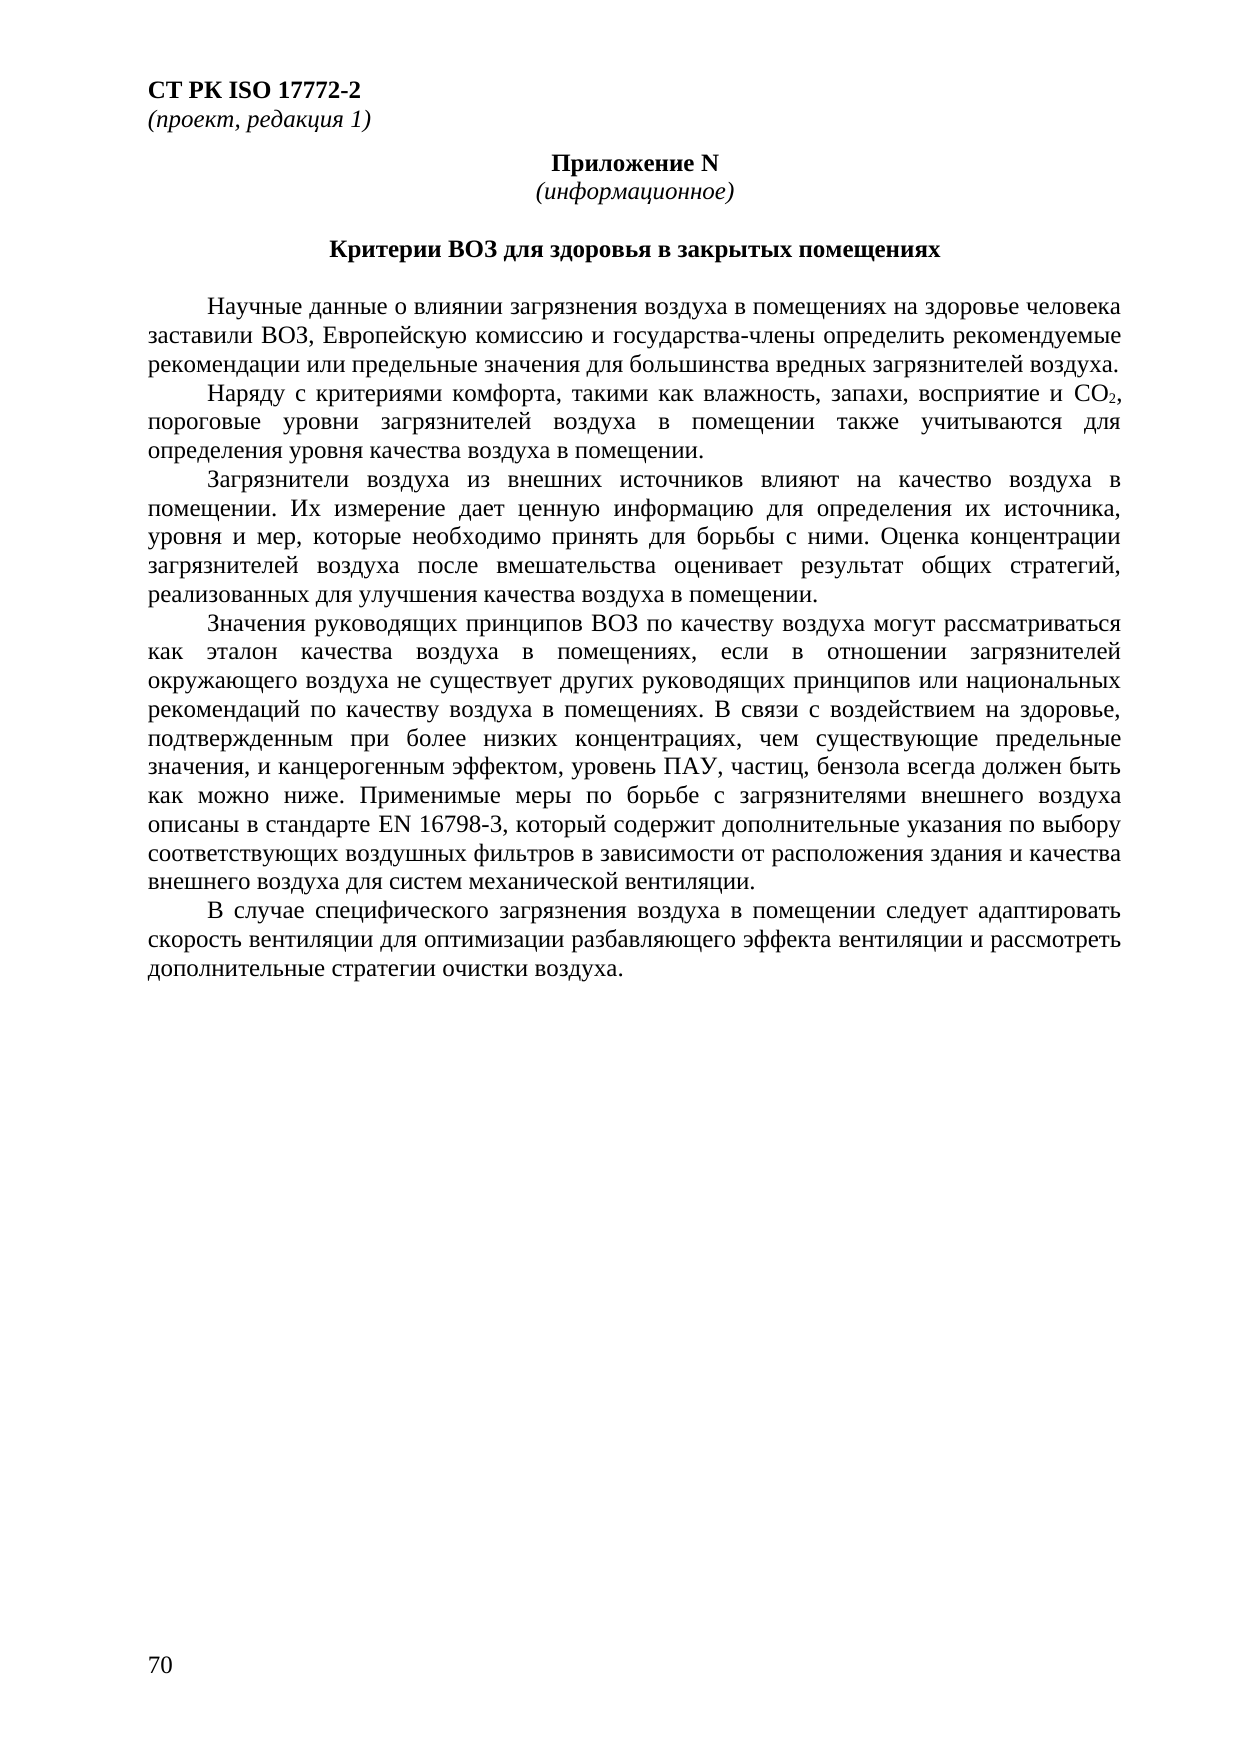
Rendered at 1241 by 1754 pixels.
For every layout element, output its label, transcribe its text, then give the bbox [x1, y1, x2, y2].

text Наряду с критериями комфорта, такими как влажность, запахи, восприятие и CO2, пороговые уровни загрязнителей воздуха в помещении также учитываются для определения уровня качества воздуха в помещении. [148, 378, 1122, 464]
text В случае специфического загрязнения воздуха в помещении следует адаптировать скорость вентиляции для оптимизации разбавляющего эффекта вентиляции и рассмотреть дополнительные стратегии очистки воздуха. [148, 895, 1122, 981]
text Приложение N [148, 148, 1122, 176]
text Критерии ВОЗ для здоровья в закрытых помещениях [148, 234, 1122, 263]
text Загрязнители воздуха из внешних источников влияют на качество воздуха в помещении. Их измерение дает ценную информацию для определения их источника, уровня и мер, которые необходимо принять для борьбы с ними. Оценка концентрации загрязнителей воздуха после вмешательства оценивает результат общих стратегий, реализованных для улучшения качества воздуха в помещении. [148, 464, 1122, 608]
text Значения руководящих принципов ВОЗ по качеству воздуха могут рассматриваться как эталон качества воздуха в помещениях, если в отношении загрязнителей окружающего воздуха не существует других руководящих принципов или национальных рекомендаций по качеству воздуха в помещениях. В связи с воздействием на здоровье, подтвержденным при более низких концентрациях, чем существующие предельные значения, и канцерогенным эффектом, уровень ПАУ, частиц, бензола всегда должен быть как можно ниже. Применимые меры по борьбе с загрязнителями внешнего воздуха описаны в стандарте EN 16798-3, который содержит дополнительные указания по выбору соответствующих воздушных фильтров в зависимости от расположения здания и качества внешнего воздуха для систем механической вентиляции. [148, 608, 1122, 895]
text (информационное) [148, 176, 1122, 205]
text Научные данные о влиянии загрязнения воздуха в помещениях на здоровье человека заставили ВОЗ, Европейскую комиссию и государства-члены определить рекомендуемые рекомендации или предельные значения для большинства вредных загрязнителей воздуха. [148, 291, 1122, 378]
